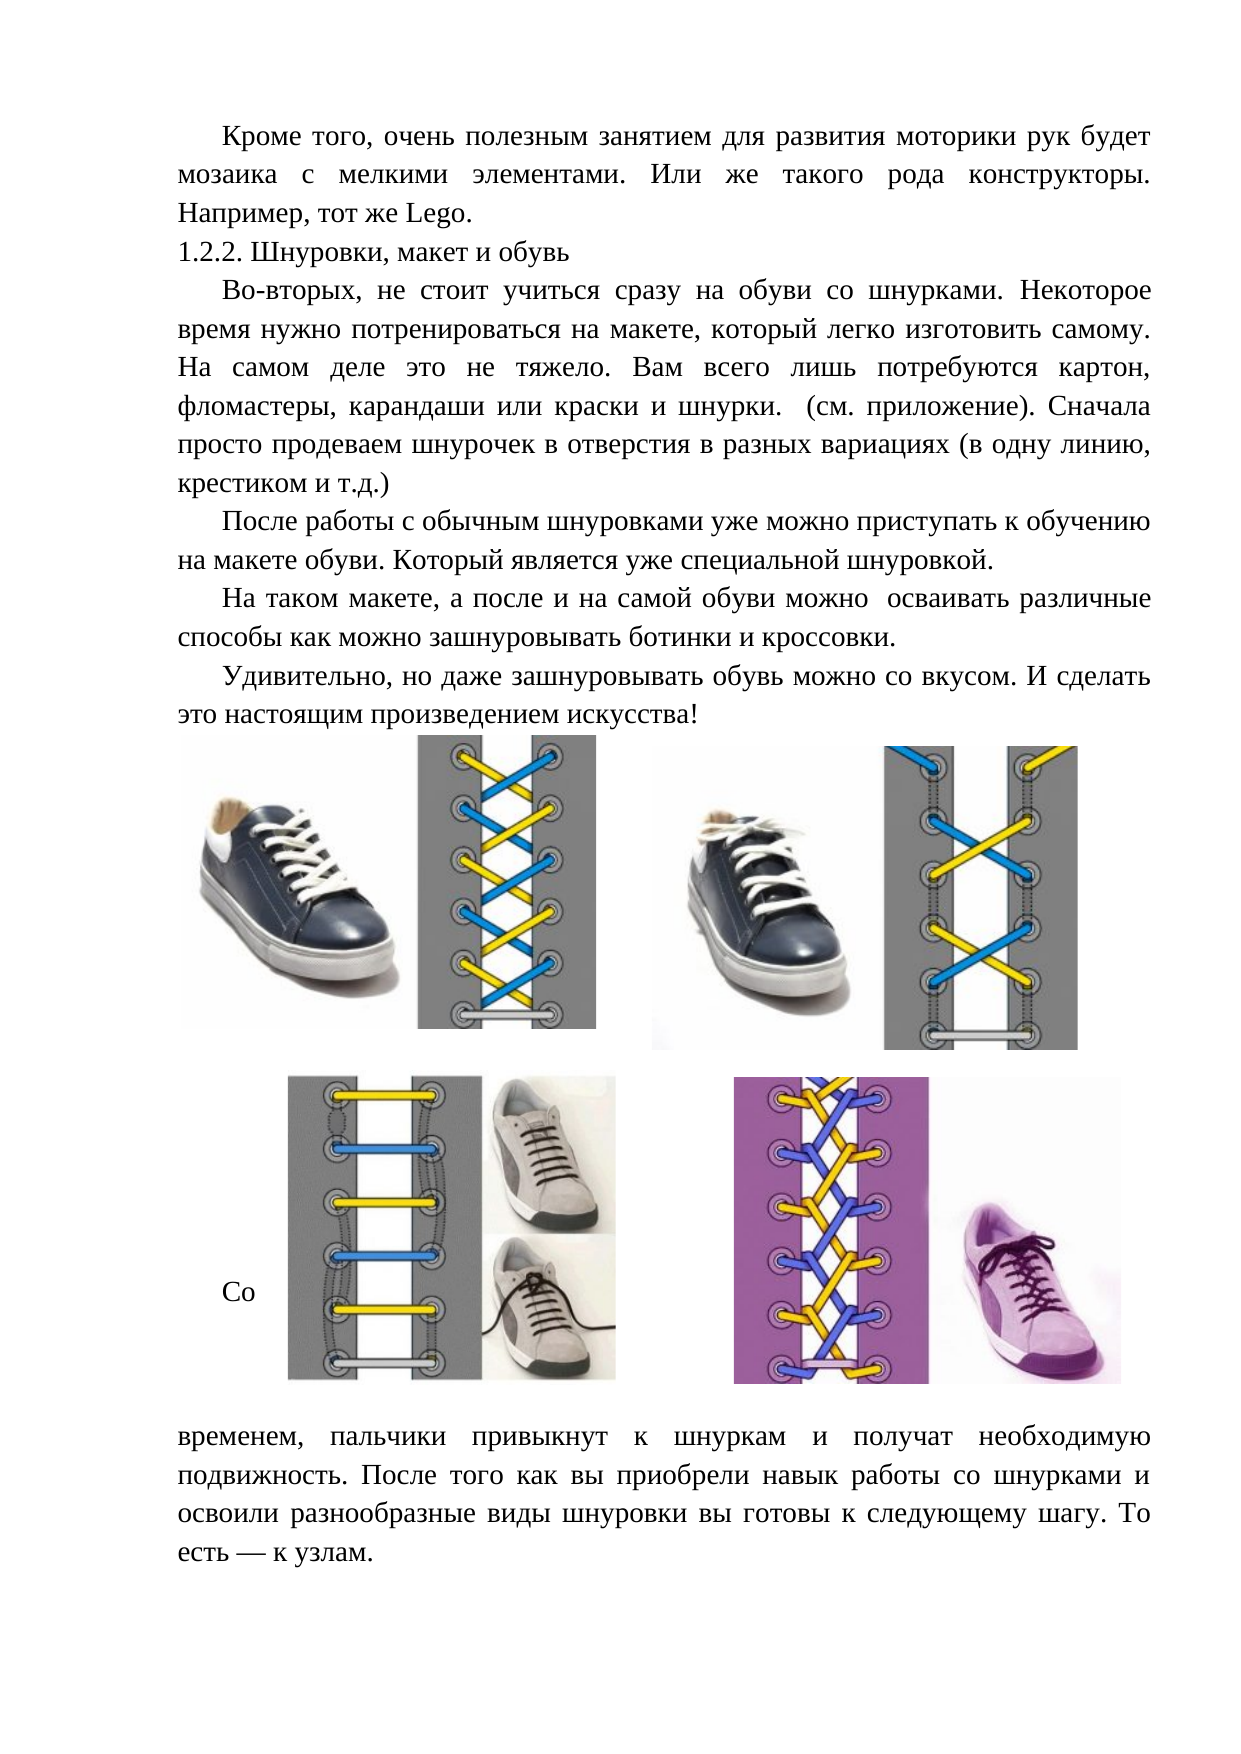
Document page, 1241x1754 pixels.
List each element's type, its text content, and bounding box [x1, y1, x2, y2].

text 1.2.2. Шнуровки, макет и обувь [177, 234, 1152, 267]
text После работы с обычным шнуровками уже можно приступать к обучению на макете обуви. Который является уже специальной шнуровкой. [177, 503, 1152, 576]
text Во-вторых, не стоит учиться сразу на обуви со шнурками. Некоторое время нужно потренироваться на макете, который легко изготовить самому. На самом деле это не тяжело. Вам всего лишь потребуются картон, фломастеры, карандаши или краски и шнурки. (см. приложение). Сначала просто продеваем шнурочек в отверстия в разных вариациях (в одну линию, крестиком и т.д.) [177, 272, 1152, 498]
text Со временем, пальчики привыкнут к шнуркам и получат необходимую подвижность. После того как вы приобрели навык работы со шнурками и освоили разнообразные виды шнуровки вы готовы к следующему шагу. То есть — к узлам. [177, 1274, 1152, 1568]
picture [181, 735, 597, 1029]
text Удивительно, но даже зашнуровывать обувь можно со вкусом. И сделать это настоящим произведением искусства! [177, 658, 1152, 730]
text Кроме того, очень полезным занятием для развития моторики рук будет мозаика с мелкими элементами. Или же такого рода конструкторы. Например, тот же Lego. [177, 118, 1152, 229]
picture [651, 746, 1078, 1050]
picture [287, 1070, 616, 1385]
picture [733, 1077, 1122, 1384]
text На таком макете, а после и на самой обуви можно осваивать различные способы как можно зашнуровывать ботинки и кроссовки. [177, 581, 1152, 653]
